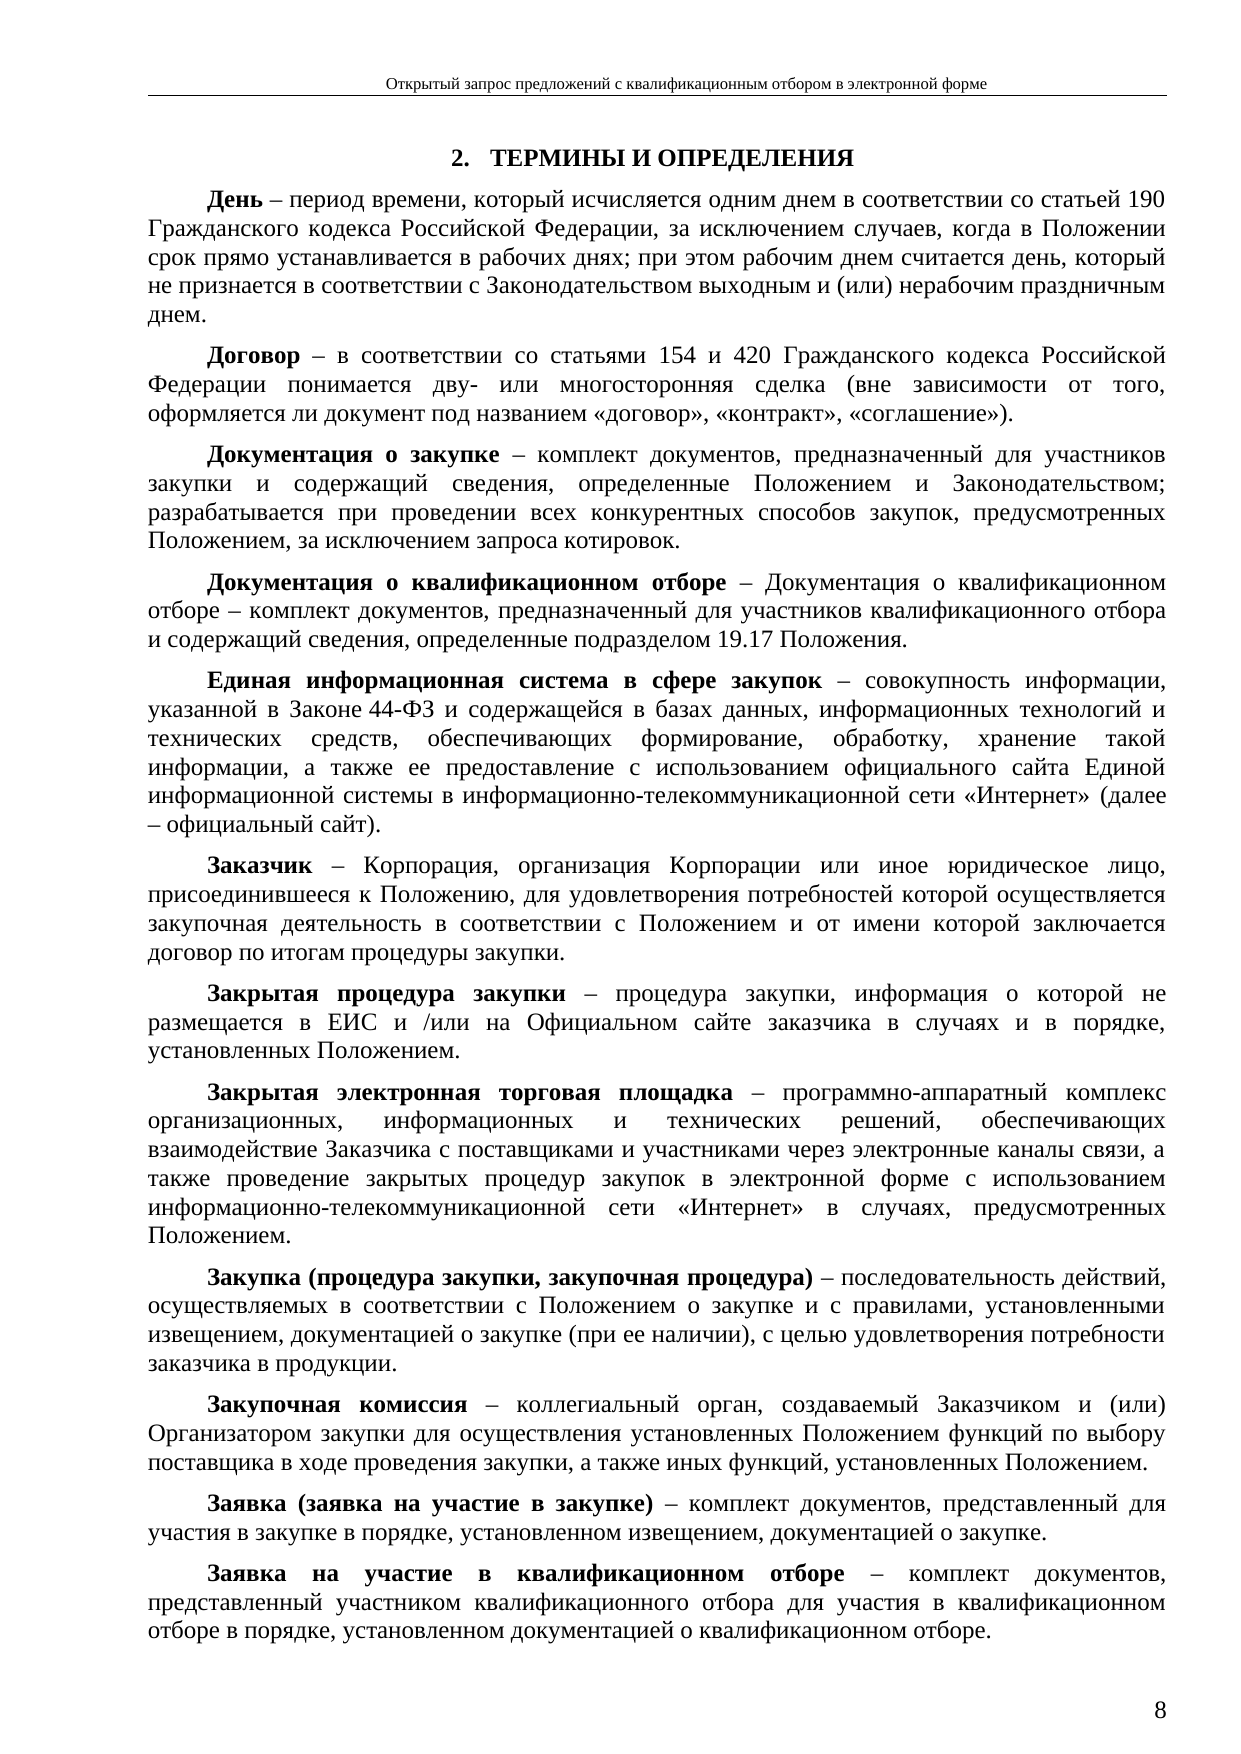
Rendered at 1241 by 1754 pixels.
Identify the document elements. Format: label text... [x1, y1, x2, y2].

text Закупочная комиссия – коллегиальный орган, создаваемый Заказчиком и (или) Организатором закупки для осуществления установленных Положением функций по выбору поставщика в ходе проведения закупки, а также иных функций, установленных Положением. [148, 1389, 1167, 1476]
text Заявка на участие в квалификационном отборе – комплект документов, представленный участником квалификационного отбора для участия в квалификационном отборе в порядке, установленном документацией о квалификационном отборе. [148, 1558, 1167, 1644]
text ТЕРМИНЫ И ОПРЕДЕЛЕНИЯ [148, 143, 1167, 172]
text Единая информационная система в сфере закупок – совокупность информации, указанной в Законе 44-ФЗ и содержащейся в базах данных, информационных технологий и технических средств, обеспечивающих формирование, обработку, хранение такой информации, а также ее предоставление с использованием официального сайта Единой информационной системы в информационно-телекоммуникационной сети «Интернет» (далее – официальный сайт). [148, 666, 1167, 838]
text Заявка (заявка на участие в закупке) – комплект документов, представленный для участия в закупке в порядке, установленном извещением, документацией о закупке. [148, 1488, 1167, 1546]
text Документация о квалификационном отборе – Документация о квалификационном отборе – комплект документов, предназначенный для участников квалификационного отбора и содержащий сведения, определенные подразделом 19.17 Положения. [148, 567, 1167, 653]
text День – период времени, который исчисляется одним днем в соответствии со статьей 190 Гражданского кодекса Российской Федерации, за исключением случаев, когда в Положении срок прямо устанавливается в рабочих днях; при этом рабочим днем считается день, который не признается в соответствии с Законодательством выходным и (или) нерабочим праздничным днем. [148, 184, 1167, 328]
text Документация о закупке – комплект документов, предназначенный для участников закупки и содержащий сведения, определенные Положением и Законодательством; разрабатывается при проведении всех конкурентных способов закупок, предусмотренных Положением, за исключением запроса котировок. [148, 439, 1167, 554]
text Закрытая процедура закупки – процедура закупки, информация о которой не размещается в ЕИС и /или на Официальном сайте заказчика в случаях и в порядке, установленных Положением. [148, 978, 1167, 1064]
text Договор – в соответствии со статьями 154 и 420 Гражданского кодекса Российской Федерации понимается дву- или многосторонняя сделка (вне зависимости от того, оформляется ли документ под названием «договор», «контракт», «соглашение»). [148, 341, 1167, 427]
text Закрытая электронная торговая площадка – программно-аппаратный комплекс организационных, информационных и технических решений, обеспечивающих взаимодействие Заказчика с поставщиками и участниками через электронные каналы связи, а также проведение закрытых процедур закупок в электронной форме с использованием информационно-телекоммуникационной сети «Интернет» в случаях, предусмотренных Положением. [148, 1077, 1167, 1249]
text Заказчик – Корпорация, организация Корпорации или иное юридическое лицо, присоединившееся к Положению, для удовлетворения потребностей которой осуществляется закупочная деятельность в соответствии с Положением и от имени которой заключается договор по итогам процедуры закупки. [148, 851, 1167, 966]
text Закупка (процедура закупки, закупочная процедура) – последовательность действий, осуществляемых в соответствии с Положением о закупке и с правилами, установленными извещением, документацией о закупке (при ее наличии), с целью удовлетворения потребности заказчика в продукции. [148, 1262, 1167, 1377]
